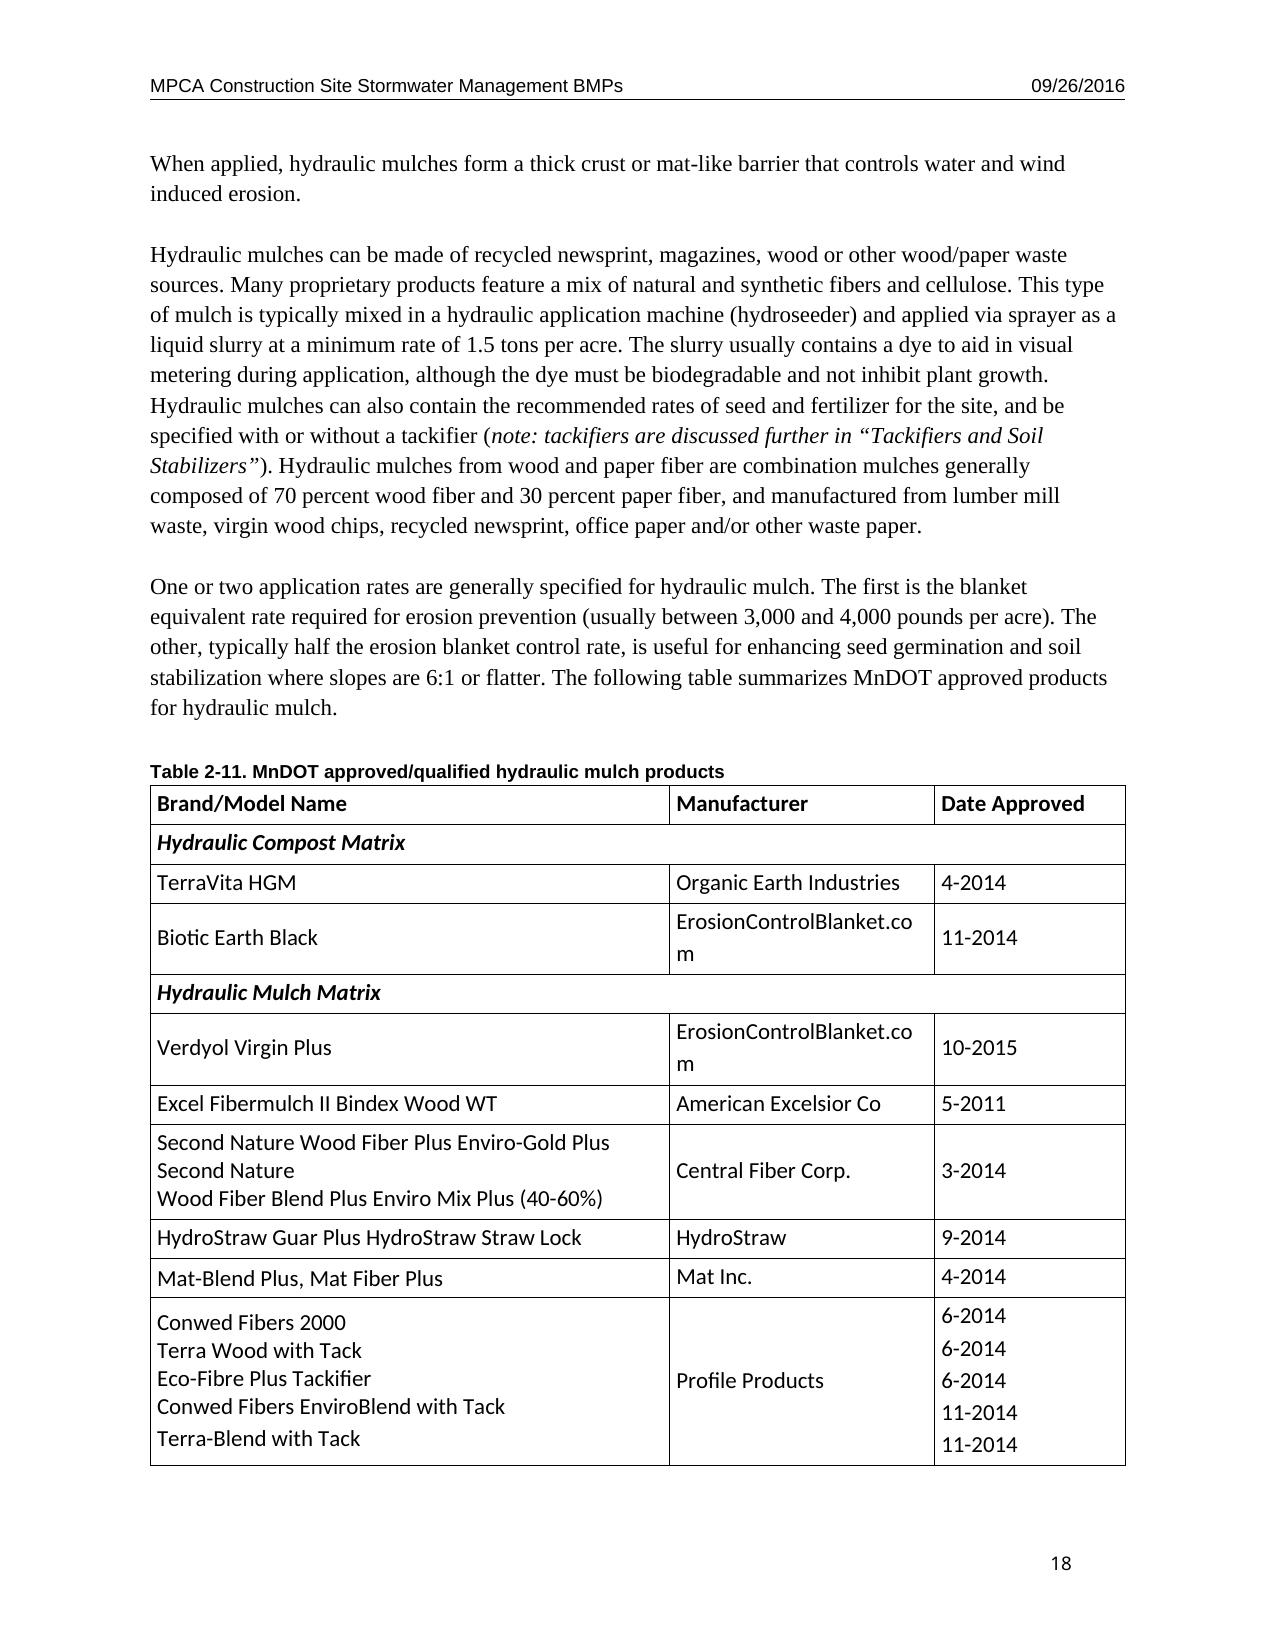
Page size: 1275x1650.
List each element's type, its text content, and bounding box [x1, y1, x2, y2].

table_cell HydroStraw Guar Plus HydroStraw Straw Lock [151, 1220, 669, 1258]
table_cell Organic Earth Industries [670, 865, 934, 903]
table_cell Verdyol Virgin Plus [151, 1014, 669, 1084]
table_cell Second Nature Wood Fiber Plus Enviro-Gold Plus Second Nature Wood Fiber Blend Plus Enviro Mix Plus (40-60%) [151, 1125, 669, 1219]
table_cell Biotic Earth Black [151, 904, 669, 974]
table_cell Profile Products [670, 1298, 934, 1465]
table_cell Conwed Fibers 2000 Terra Wood with Tack Eco-Fibre Plus Tackifier Conwed Fibers EnviroBlend with Tack Terra-Blend with Tack [151, 1298, 669, 1465]
table_header Brand/Model Name [151, 786, 669, 824]
table_cell ErosionControlBlanket.com [670, 904, 934, 974]
table_cell Hydraulic Mulch Matrix [151, 975, 1125, 1013]
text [150, 150, 1125, 207]
table_cell Central Fiber Corp. [670, 1125, 934, 1219]
table_cell HydroStraw [670, 1220, 934, 1258]
text Hydraulic mulches can be made of recycled newsprint, magazines, wood or other wood/paper waste sources. Many proprietary products feature a mix of natural and synthetic fibers and cellulose. This type of mulch is typically mixed in a hydraulic application machine (hydroseeder) and applied via sprayer as a liquid slurry at a minimum rate of 1.5 tons per acre. The slurry usually contains a dye to aid in visual metering during application, although the dye must be biodegradable and not inhibit plant growth. Hydraulic mulches can also contain the recommended rates of seed and fertilizer for the site, and be specified with or without a tackifier (note: tackifiers are discussed further in “Tackifiers and Soil Stabilizers”). Hydraulic mulches from wood and paper fiber are combination mulches generally composed of 70 percent wood fiber and 30 percent paper fiber, and manufactured from lumber mill waste, virgin wood chips, recycled newsprint, office paper and/or other waste paper. [150, 241, 1125, 539]
table_cell 4-2014 [935, 1259, 1125, 1297]
table_cell American Excelsior Co [670, 1086, 934, 1124]
table_cell TerraVita HGM [151, 865, 669, 903]
text One or two application rates are generally specified for hydraulic mulch. The first is the blanket equivalent rate required for erosion prevention (usually between 3,000 and 4,000 pounds per acre). The other, typically half the erosion blanket control rate, is useful for enhancing seed germination and soil stabilization where slopes are 6:1 or flatter. The following table summarizes MnDOT approved products for hydraulic mulch. [150, 573, 1125, 720]
table_cell 4-2014 [935, 865, 1125, 903]
table_header Manufacturer [670, 786, 934, 824]
table_header Date Approved [935, 786, 1125, 824]
table_cell 3-2014 [935, 1125, 1125, 1219]
table_cell 6-2014 6-2014 6-2014 11-2014 11-2014 [935, 1298, 1125, 1465]
table_cell Hydraulic Compost Matrix [151, 825, 1125, 863]
table_cell ErosionControlBlanket.com [670, 1014, 934, 1084]
table_cell 9-2014 [935, 1220, 1125, 1258]
table_cell 10-2015 [935, 1014, 1125, 1084]
table_cell Excel Fibermulch II Bindex Wood WT [151, 1086, 669, 1124]
table_cell Mat-Blend Plus, Mat Fiber Plus [151, 1259, 669, 1297]
table_cell 11-2014 [935, 904, 1125, 974]
table_cell 5-2011 [935, 1086, 1125, 1124]
table_cell Mat Inc. [670, 1259, 934, 1297]
